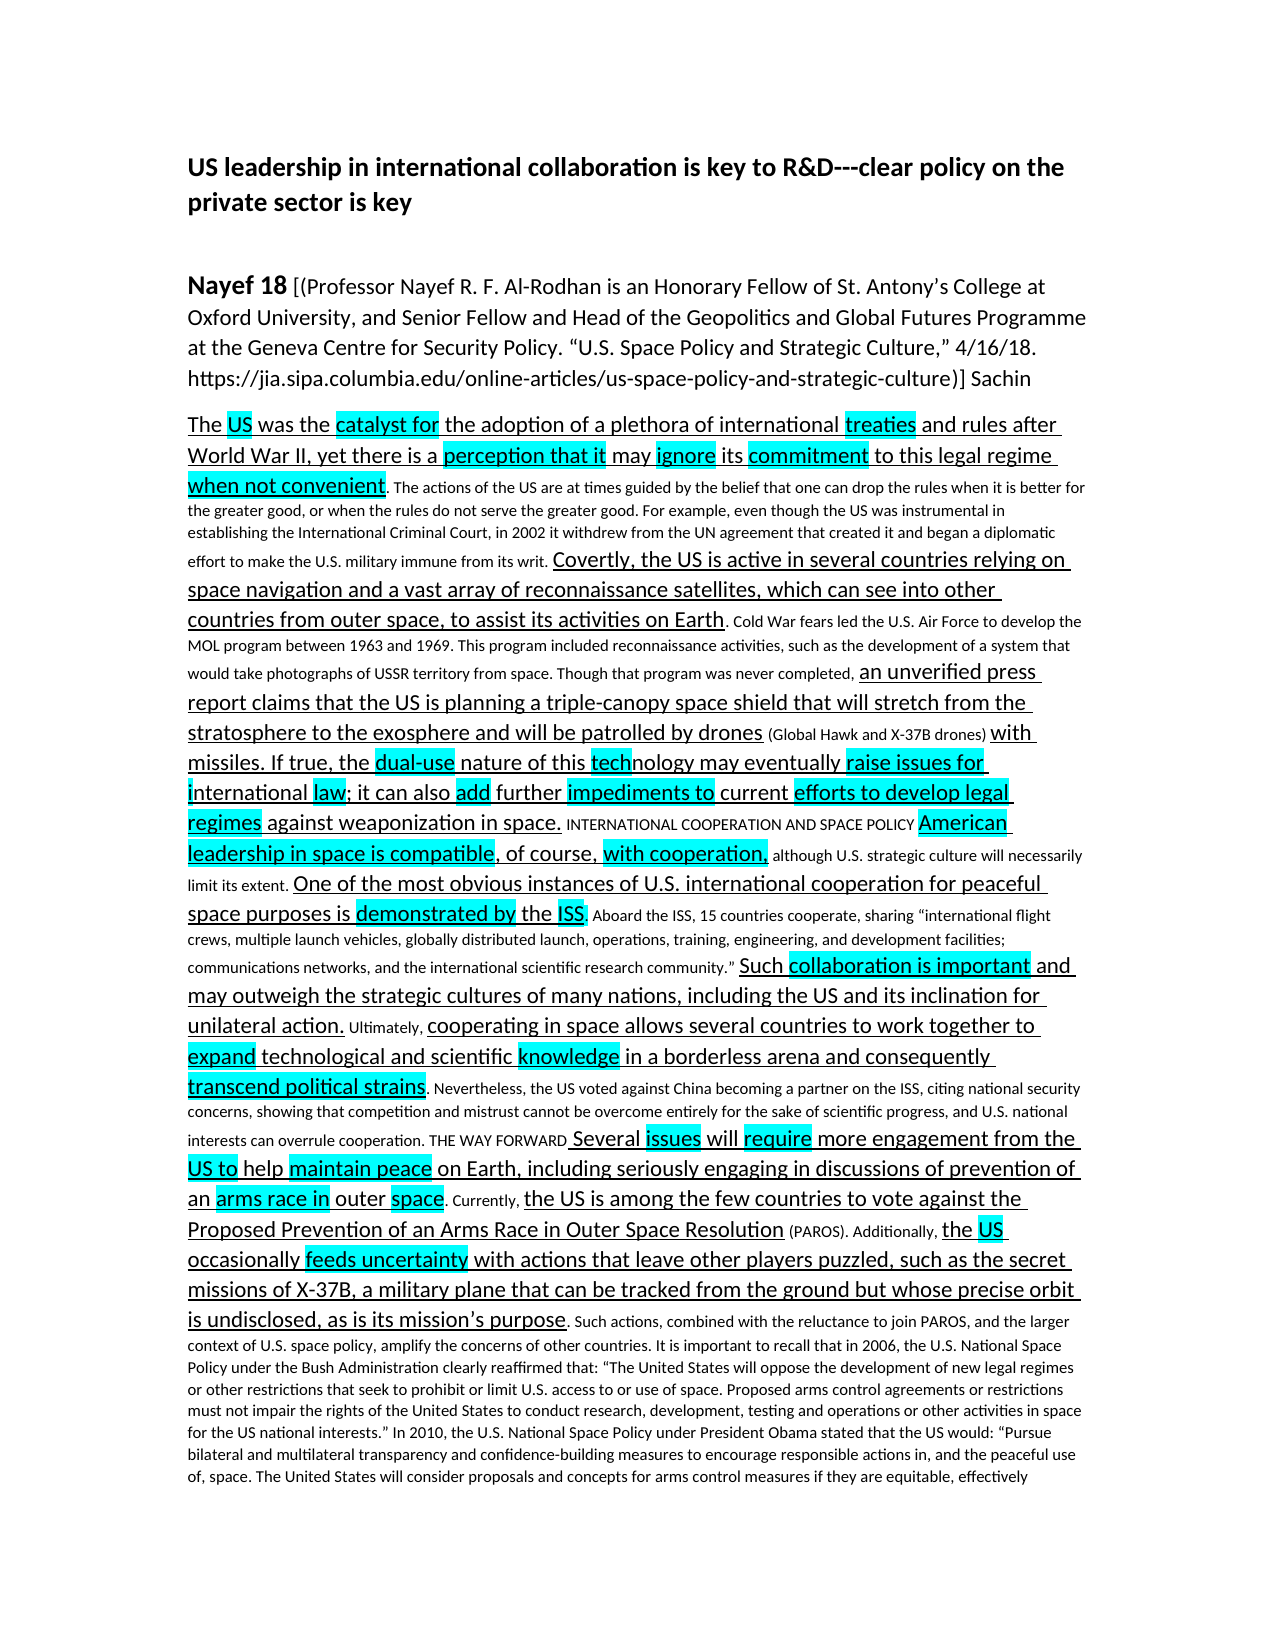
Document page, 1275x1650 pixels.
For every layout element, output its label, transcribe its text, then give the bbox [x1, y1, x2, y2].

subtitle US leadership in international collaboration is key to R&D---clear policy on the private sector is key [187, 150, 1087, 219]
text Nayef 18 [(Professor Nayef R. F. Al-Rodhan is an Honorary Fellow of St. Antony’s College at Oxford University, and Senior Fellow and Head of the Geopolitics and Global Futures Programme at the Geneva Centre for Security Policy. “U.S. Space Policy and Strategic Culture,” 4/16/18. https://jia.sipa.columbia.edu/online-articles/us-space-policy-and-strategic-culture)] Sachin [187, 268, 1087, 392]
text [187, 411, 1087, 1487]
